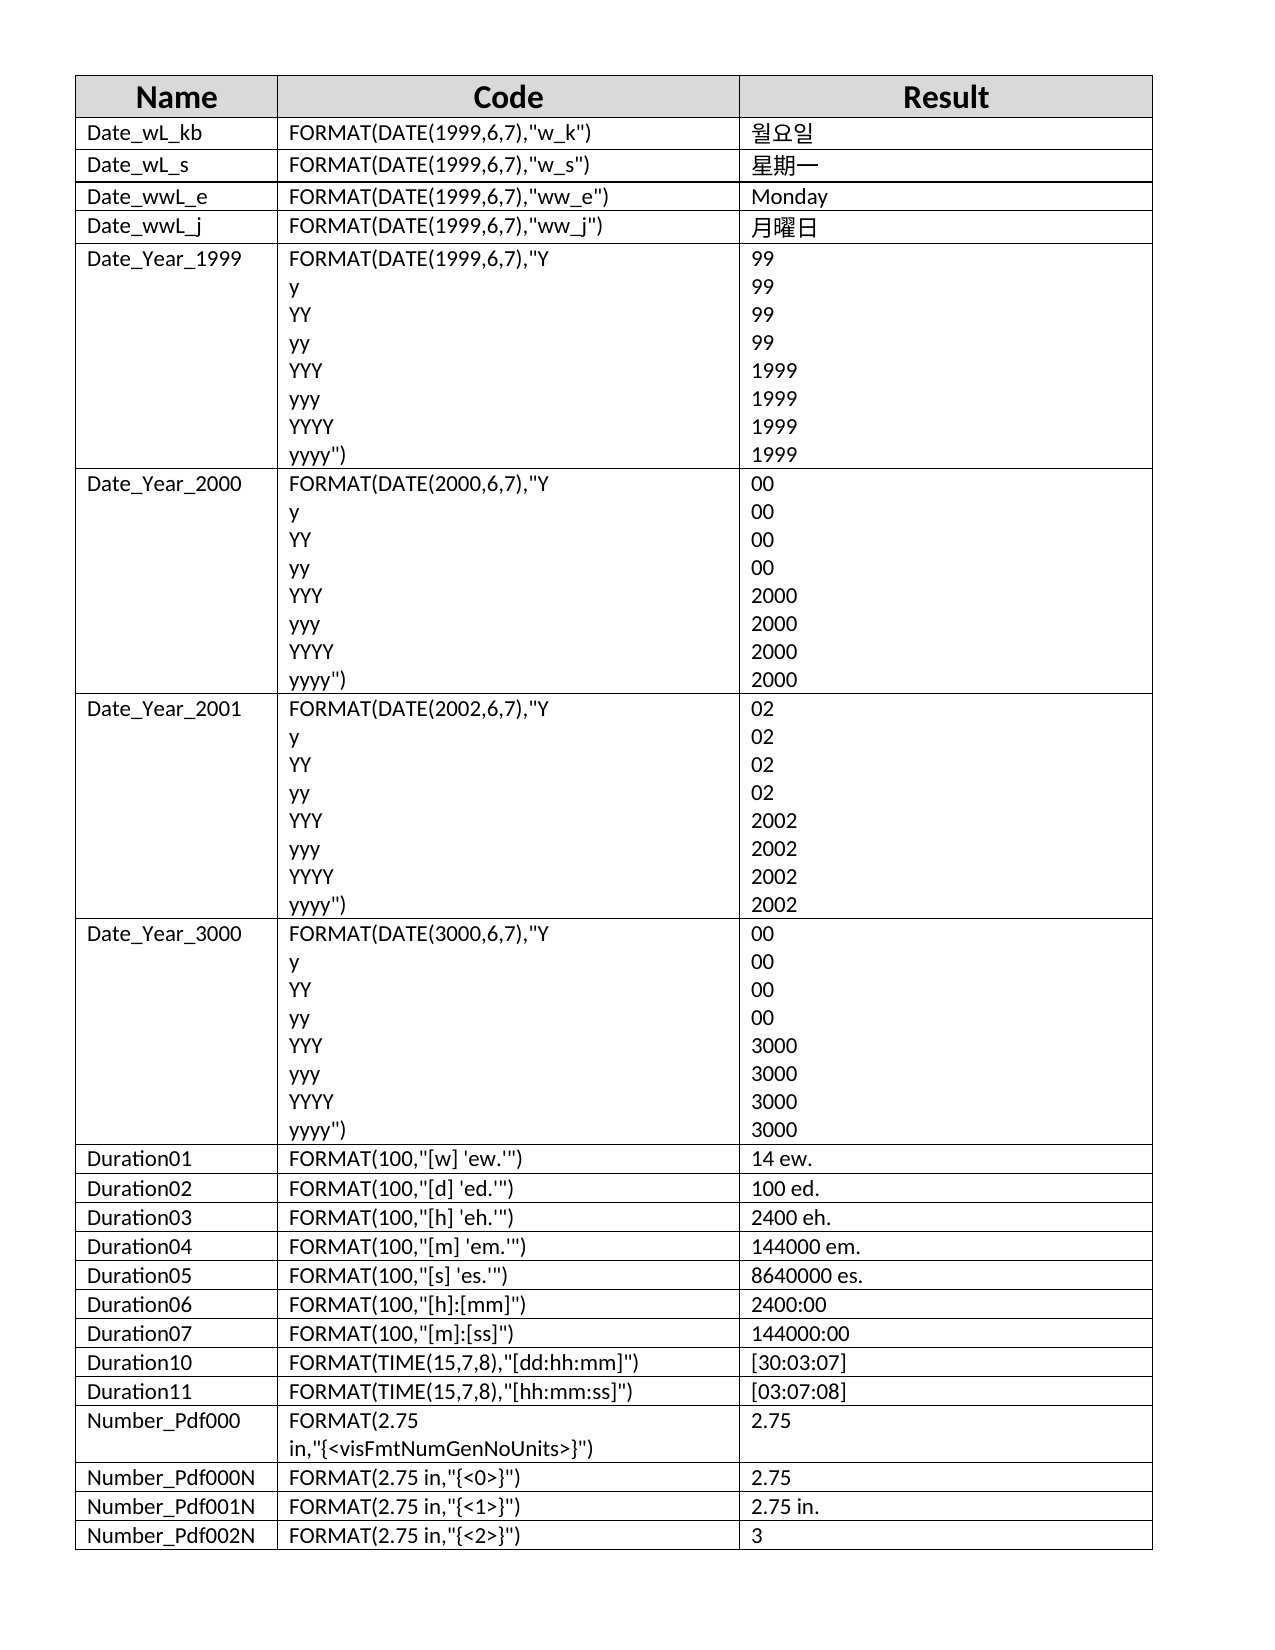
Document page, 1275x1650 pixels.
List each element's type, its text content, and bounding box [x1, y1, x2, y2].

table_cell 2.75 [740, 1463, 1152, 1491]
table_cell Number_Pdf000N [76, 1463, 277, 1491]
table_cell Duration05 [76, 1261, 277, 1289]
table_cell Date_Year_2001 [76, 694, 277, 918]
table_cell Number_Pdf001N [76, 1492, 277, 1520]
table_cell Monday [740, 183, 1152, 210]
table_cell Date_wL_kb [76, 118, 277, 149]
table_cell [03:07:08] [740, 1377, 1152, 1405]
table_cell 02 02 02 02 2002 2002 2002 2002 [740, 694, 1152, 918]
table_cell FORMAT(100,"[s] 'es.'") [278, 1261, 739, 1289]
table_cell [278, 118, 739, 149]
table_cell Date_wwL_j [76, 211, 277, 243]
table_cell FORMAT(100,"[h] 'eh.'") [278, 1203, 739, 1231]
table_cell FORMAT(2.75 in,"{<visFmtNumGenNoUnits>}") [278, 1406, 739, 1462]
table_cell 2400 eh. [740, 1203, 1152, 1231]
table_cell FORMAT(100,"[m] 'em.'") [278, 1232, 739, 1260]
table_cell Date_wL_s [76, 150, 277, 181]
table_cell Duration10 [76, 1348, 277, 1376]
table_cell FORMAT(DATE(1999,6,7),"w_s") [278, 150, 739, 181]
table_cell 2.75 in. [740, 1492, 1152, 1520]
table_cell 144000 em. [740, 1232, 1152, 1260]
table_cell Number_Pdf000 [76, 1406, 277, 1462]
table_cell FORMAT(DATE(2000,6,7),"Y y YY yy YYY yyy YYYY yyyy") [278, 469, 739, 693]
table_cell FORMAT(DATE(1999,6,7),"ww_e") [278, 183, 739, 210]
table_cell 2.75 [740, 1406, 1152, 1462]
table_cell FORMAT(TIME(15,7,8),"[hh:mm:ss]") [278, 1377, 739, 1405]
table_cell Duration02 [76, 1174, 277, 1202]
table_cell FORMAT(100,"[h]:[mm]") [278, 1290, 739, 1318]
table_cell FORMAT(100,"[m]:[ss]") [278, 1319, 739, 1347]
table_cell 월요일 [740, 118, 1152, 149]
table_cell FORMAT(DATE(3000,6,7),"Y y YY yy YYY yyy YYYY yyyy") [278, 919, 739, 1143]
table_cell FORMAT(2.75 in,"{<0>}") [278, 1463, 739, 1491]
table_cell Date_Year_1999 [76, 244, 277, 468]
table_cell FORMAT(DATE(1999,6,7),"Y y YY yy YYY yyy YYYY yyyy") [278, 244, 739, 468]
table_cell 3 [740, 1521, 1152, 1549]
table_cell Date_Year_2000 [76, 469, 277, 693]
table_cell 14 ew. [740, 1145, 1152, 1173]
table_cell 144000:00 [740, 1319, 1152, 1347]
table_cell FORMAT(TIME(15,7,8),"[dd:hh:mm]") [278, 1348, 739, 1376]
table_cell 00 00 00 00 3000 3000 3000 3000 [740, 919, 1152, 1143]
table_cell Duration06 [76, 1290, 277, 1318]
table_cell Date_wwL_e [76, 183, 277, 210]
table_header Code [278, 76, 739, 117]
table_cell Duration07 [76, 1319, 277, 1347]
table_cell FORMAT(2.75 in,"{<2>}") [278, 1521, 739, 1549]
table_cell 2400:00 [740, 1290, 1152, 1318]
table_cell Number_Pdf002N [76, 1521, 277, 1549]
table_cell Duration04 [76, 1232, 277, 1260]
table_cell 8640000 es. [740, 1261, 1152, 1289]
table_cell FORMAT(100,"[w] 'ew.'") [278, 1145, 739, 1173]
table_cell [30:03:07] [740, 1348, 1152, 1376]
table_cell 星期一 [740, 150, 1152, 181]
table_cell FORMAT(2.75 in,"{<1>}") [278, 1492, 739, 1520]
table_header Result [740, 76, 1152, 117]
table_cell 100 ed. [740, 1174, 1152, 1202]
table_cell FORMAT(100,"[d] 'ed.'") [278, 1174, 739, 1202]
table_cell 00 00 00 00 2000 2000 2000 2000 [740, 469, 1152, 693]
table_header Name [76, 76, 277, 117]
table_cell Duration11 [76, 1377, 277, 1405]
table_cell 99 99 99 99 1999 1999 1999 1999 [740, 244, 1152, 468]
table_cell Duration03 [76, 1203, 277, 1231]
table_cell 月曜日 [740, 211, 1152, 243]
table_cell FORMAT(DATE(1999,6,7),"ww_j") [278, 211, 739, 243]
table_cell Duration01 [76, 1145, 277, 1173]
table_cell Date_Year_3000 [76, 919, 277, 1143]
table_cell FORMAT(DATE(2002,6,7),"Y y YY yy YYY yyy YYYY yyyy") [278, 694, 739, 918]
